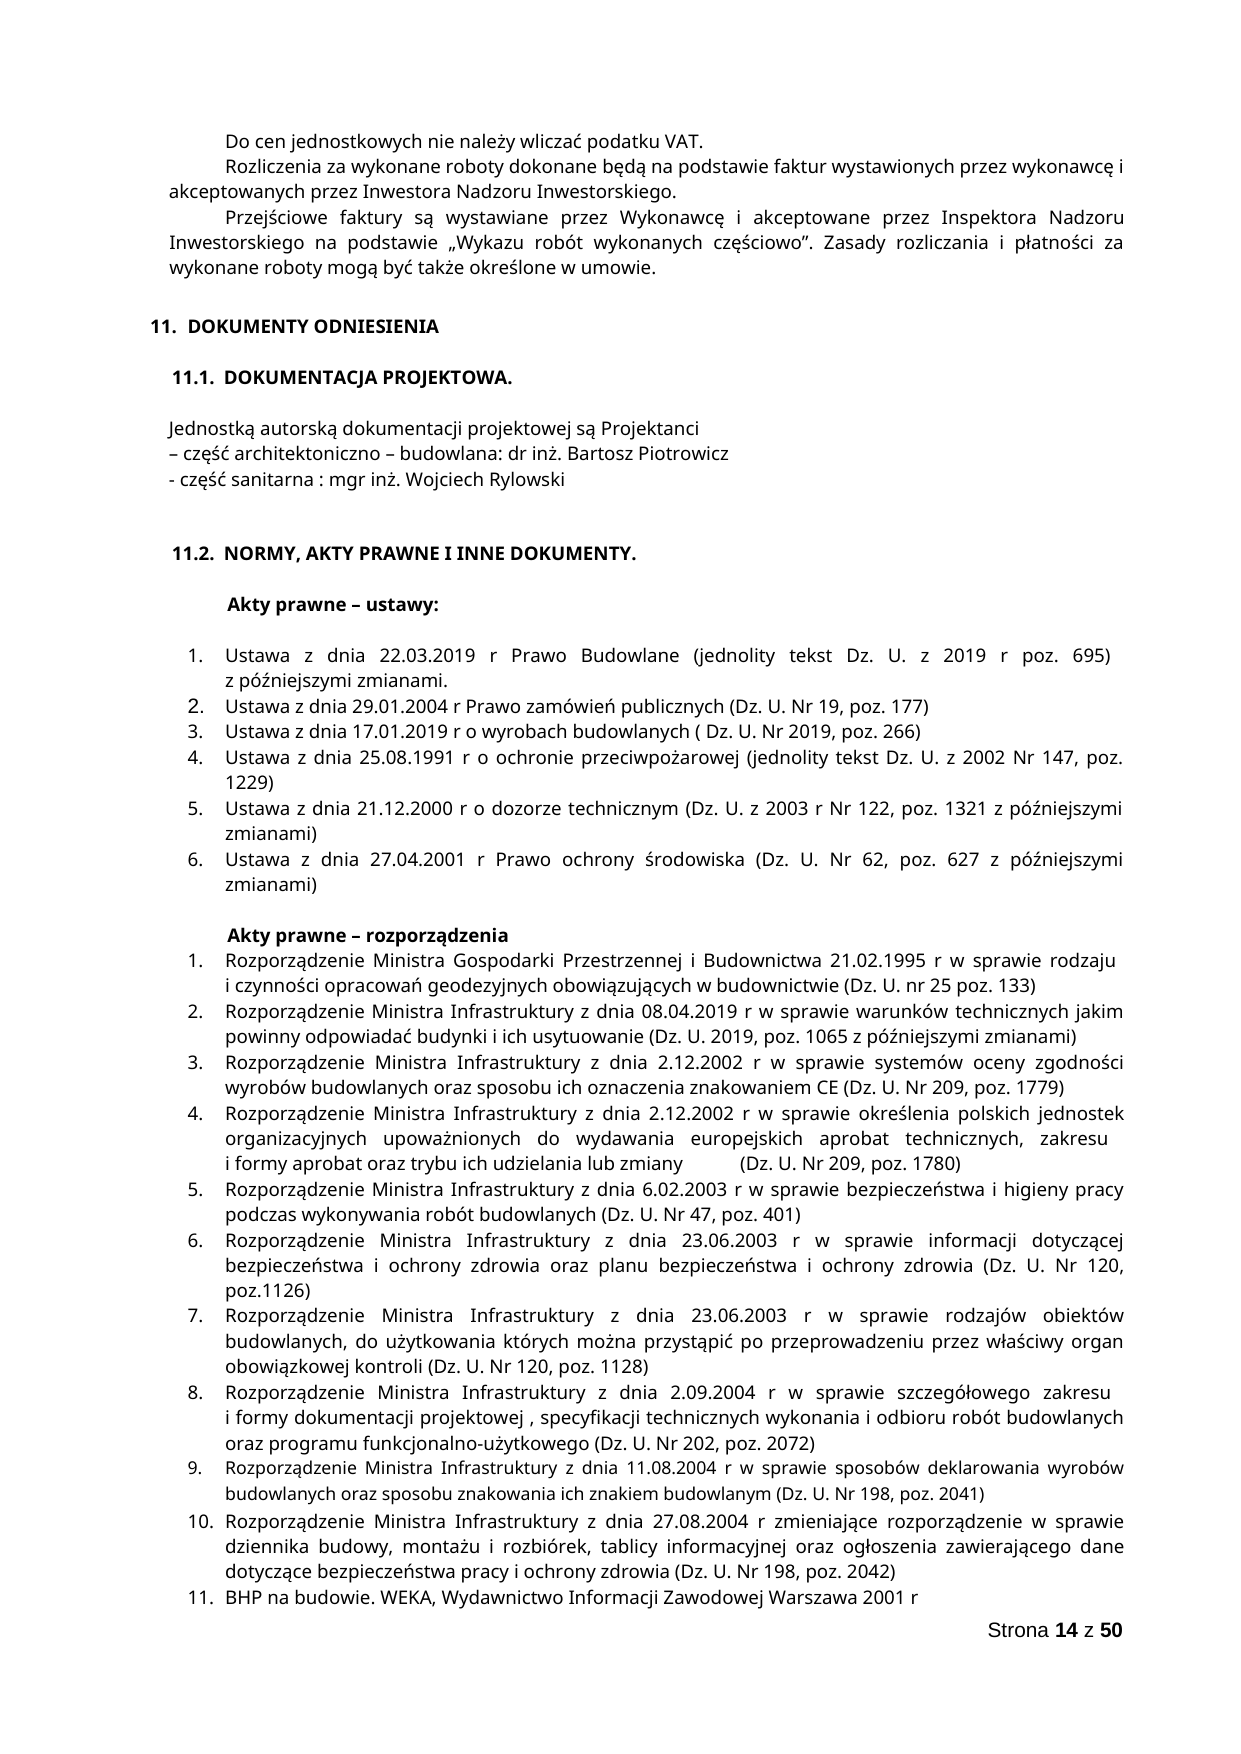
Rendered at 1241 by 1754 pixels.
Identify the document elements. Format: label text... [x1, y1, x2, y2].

text Do cen jednostkowych nie należy wliczać podatku VAT. [225, 128, 1125, 154]
list Rozporządzenie Ministra Infrastruktury z dnia 08.04.2019 r w sprawie warunków technicznych jakim powinny odpowiadać budynki i ich usytuowanie (Dz. U. 2019, poz. 1065 z późniejszymi zmianami) [187, 998, 1125, 1049]
list Rozporządzenie Ministra Infrastruktury z dnia 2.09.2004 r w sprawie szczegółowego zakresu i formy dokumentacji projektowej , specyfikacji technicznych wykonania i odbioru robót budowlanych oraz programu funkcjonalno-użytkowego (Dz. U. Nr 202, poz. 2072) [187, 1379, 1125, 1455]
list Rozporządzenie Ministra Infrastruktury z dnia 11.08.2004 r w sprawie sposobów deklarowania wyrobów budowlanych oraz sposobu znakowania ich znakiem budowlanym (Dz. U. Nr 198, poz. 2041) [187, 1455, 1125, 1506]
list DOKUMENTACJA PROJEKTOWA. [172, 364, 1125, 389]
text Przejściowe faktury są wystawiane przez Wykonawcę i akceptowane przez Inspektora Nadzoru Inwestorskiego na podstawie „Wykazu robót wykonanych częściowo”. Zasady rozliczania i płatności za wykonane roboty mogą być także określone w umowie. [169, 204, 1125, 280]
list Rozporządzenie Ministra Infrastruktury z dnia 2.12.2002 r w sprawie systemów oceny zgodności wyrobów budowlanych oraz sposobu ich oznaczenia znakowaniem CE (Dz. U. Nr 209, poz. 1779) [187, 1049, 1125, 1100]
list Ustawa z dnia 22.03.2019 r Prawo Budowlane (jednolity tekst Dz. U. z 2019 r poz. 695) z późniejszymi zmianami. [187, 642, 1125, 693]
text Akty prawne – rozporządzenia [227, 922, 1125, 947]
list Ustawa z dnia 17.01.2019 r o wyrobach budowlanych ( Dz. U. Nr 2019, poz. 266) [187, 718, 1125, 744]
list Rozporządzenie Ministra Infrastruktury z dnia 6.02.2003 r w sprawie bezpieczeństwa i higieny pracy podczas wykonywania robót budowlanych (Dz. U. Nr 47, poz. 401) [187, 1176, 1125, 1227]
list Ustawa z dnia 21.12.2000 r o dozorze technicznym (Dz. U. z 2003 r Nr 122, poz. 1321 z późniejszymi zmianami) [187, 795, 1125, 846]
text - część sanitarna : mgr inż. Wojciech Rylowski [169, 466, 1125, 492]
text Akty prawne – ustawy: [227, 591, 1125, 617]
text DOKUMENTY ODNIESIENIA [150, 313, 1123, 339]
text Jednostką autorską dokumentacji projektowej są Projektanci [169, 415, 1125, 441]
list Ustawa z dnia 25.08.1991 r o ochronie przeciwpożarowej (jednolity tekst Dz. U. z 2002 Nr 147, poz. 1229) [187, 744, 1125, 795]
list Ustawa z dnia 27.04.2001 r Prawo ochrony środowiska (Dz. U. Nr 62, poz. 627 z późniejszymi zmianami) [187, 846, 1125, 896]
text Rozliczenia za wykonane roboty dokonane będą na podstawie faktur wystawionych przez wykonawcę i akceptowanych przez Inwestora Nadzoru Inwestorskiego. [169, 154, 1125, 204]
list Rozporządzenie Ministra Infrastruktury z dnia 23.06.2003 r w sprawie informacji dotyczącej bezpieczeństwa i ochrony zdrowia oraz planu bezpieczeństwa i ochrony zdrowia (Dz. U. Nr 120, poz.1126) [187, 1227, 1125, 1303]
list Ustawa z dnia 29.01.2004 r Prawo zamówień publicznych (Dz. U. Nr 19, poz. 177) [187, 693, 1125, 718]
list Rozporządzenie Ministra Gospodarki Przestrzennej i Budownictwa 21.02.1995 r w sprawie rodzaju i czynności opracowań geodezyjnych obowiązujących w budownictwie (Dz. U. nr 25 poz. 133) [187, 948, 1125, 998]
list Rozporządzenie Ministra Infrastruktury z dnia 27.08.2004 r zmieniające rozporządzenie w sprawie dziennika budowy, montażu i rozbiórek, tablicy informacyjnej oraz ogłoszenia zawierającego dane dotyczące bezpieczeństwa pracy i ochrony zdrowia (Dz. U. Nr 198, poz. 2042) [187, 1508, 1125, 1584]
list NORMY, AKTY PRAWNE I INNE DOKUMENTY. [172, 540, 1125, 566]
list BHP na budowie. WEKA, Wydawnictwo Informacji Zawodowej Warszawa 2001 r [187, 1584, 1125, 1610]
text – część architektoniczno – budowlana: dr inż. Bartosz Piotrowicz [169, 441, 1125, 466]
list Rozporządzenie Ministra Infrastruktury z dnia 23.06.2003 r w sprawie rodzajów obiektów budowlanych, do użytkowania których można przystąpić po przeprowadzeniu przez właściwy organ obowiązkowej kontroli (Dz. U. Nr 120, poz. 1128) [187, 1303, 1125, 1379]
list Rozporządzenie Ministra Infrastruktury z dnia 2.12.2002 r w sprawie określenia polskich jednostek organizacyjnych upoważnionych do wydawania europejskich aprobat technicznych, zakresu i formy aprobat oraz trybu ich udzielania lub zmiany (Dz. U. Nr 209, poz. 1780) [187, 1100, 1125, 1176]
